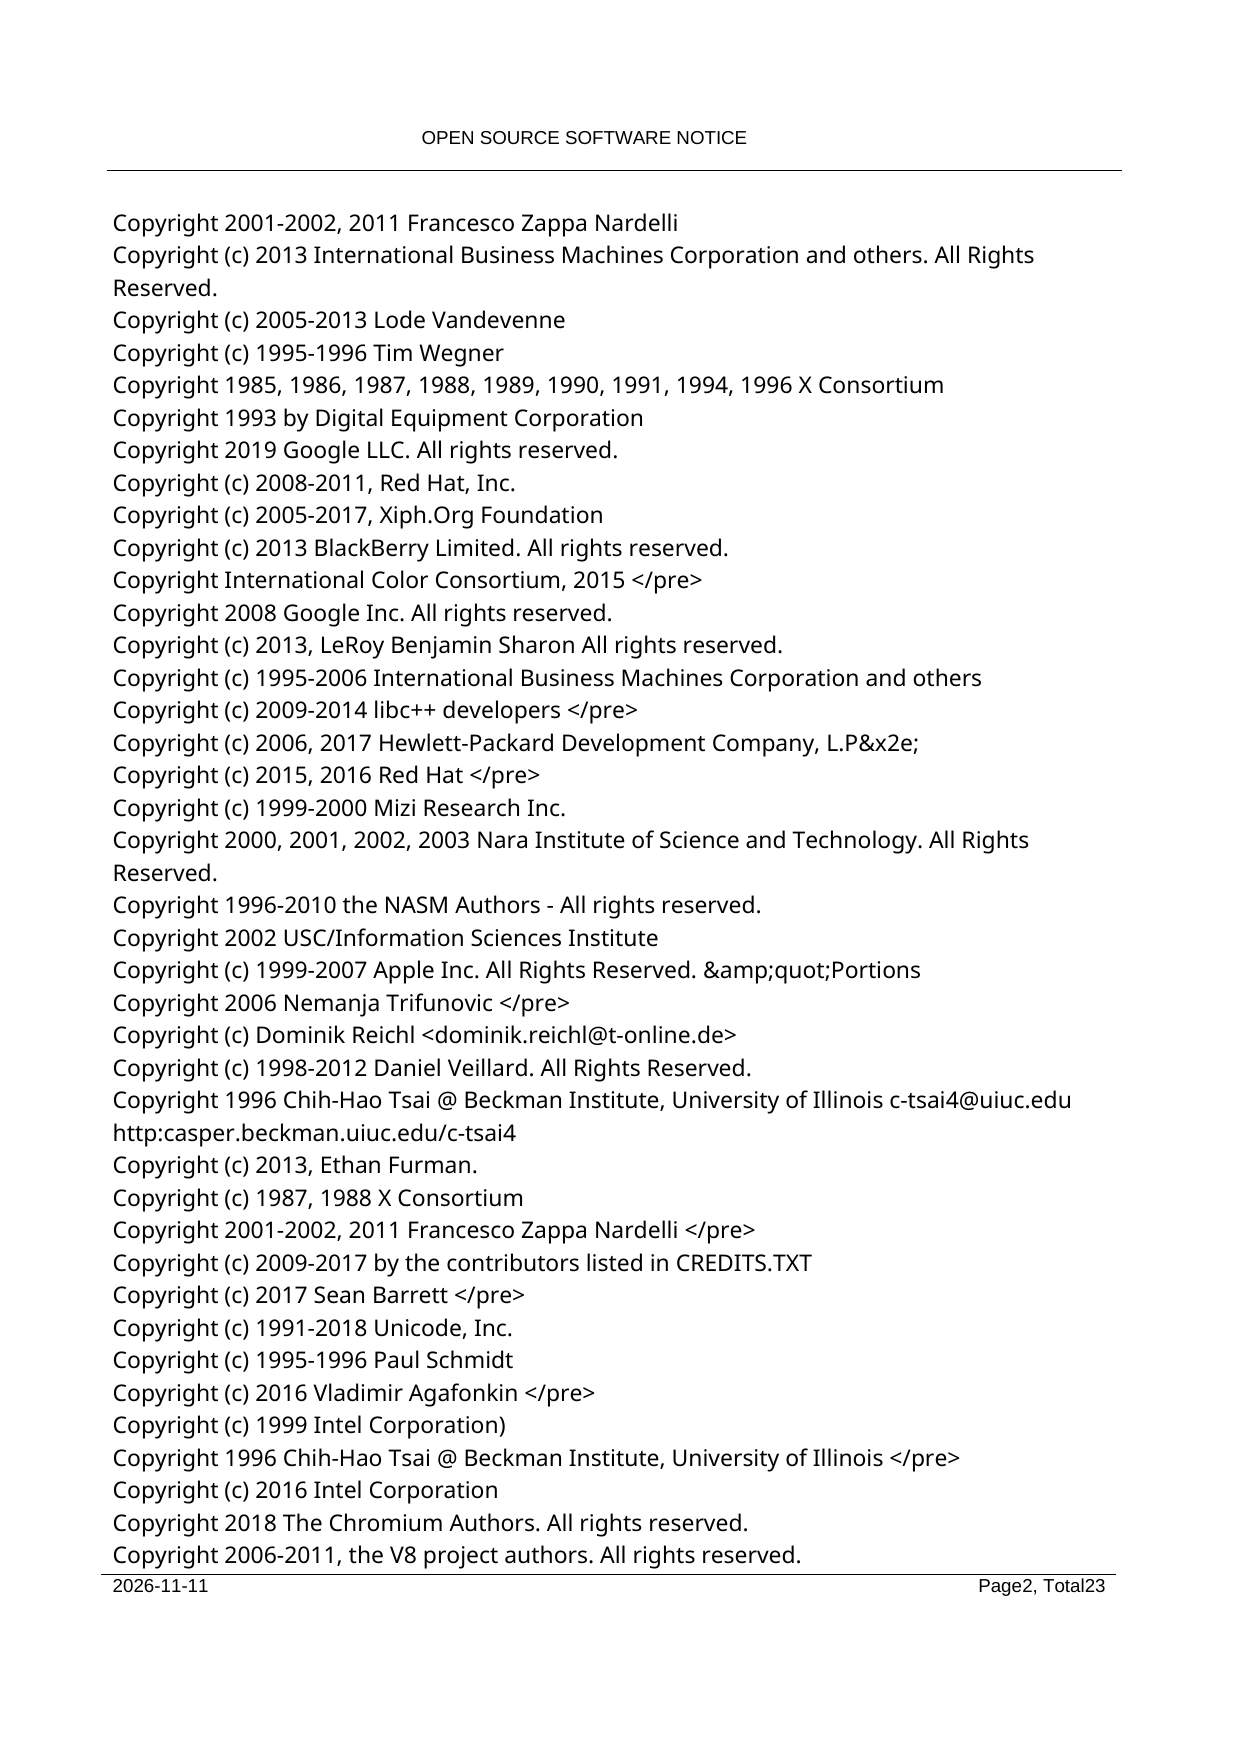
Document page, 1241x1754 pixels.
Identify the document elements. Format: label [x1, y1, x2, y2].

text [112, 206, 1128, 1571]
